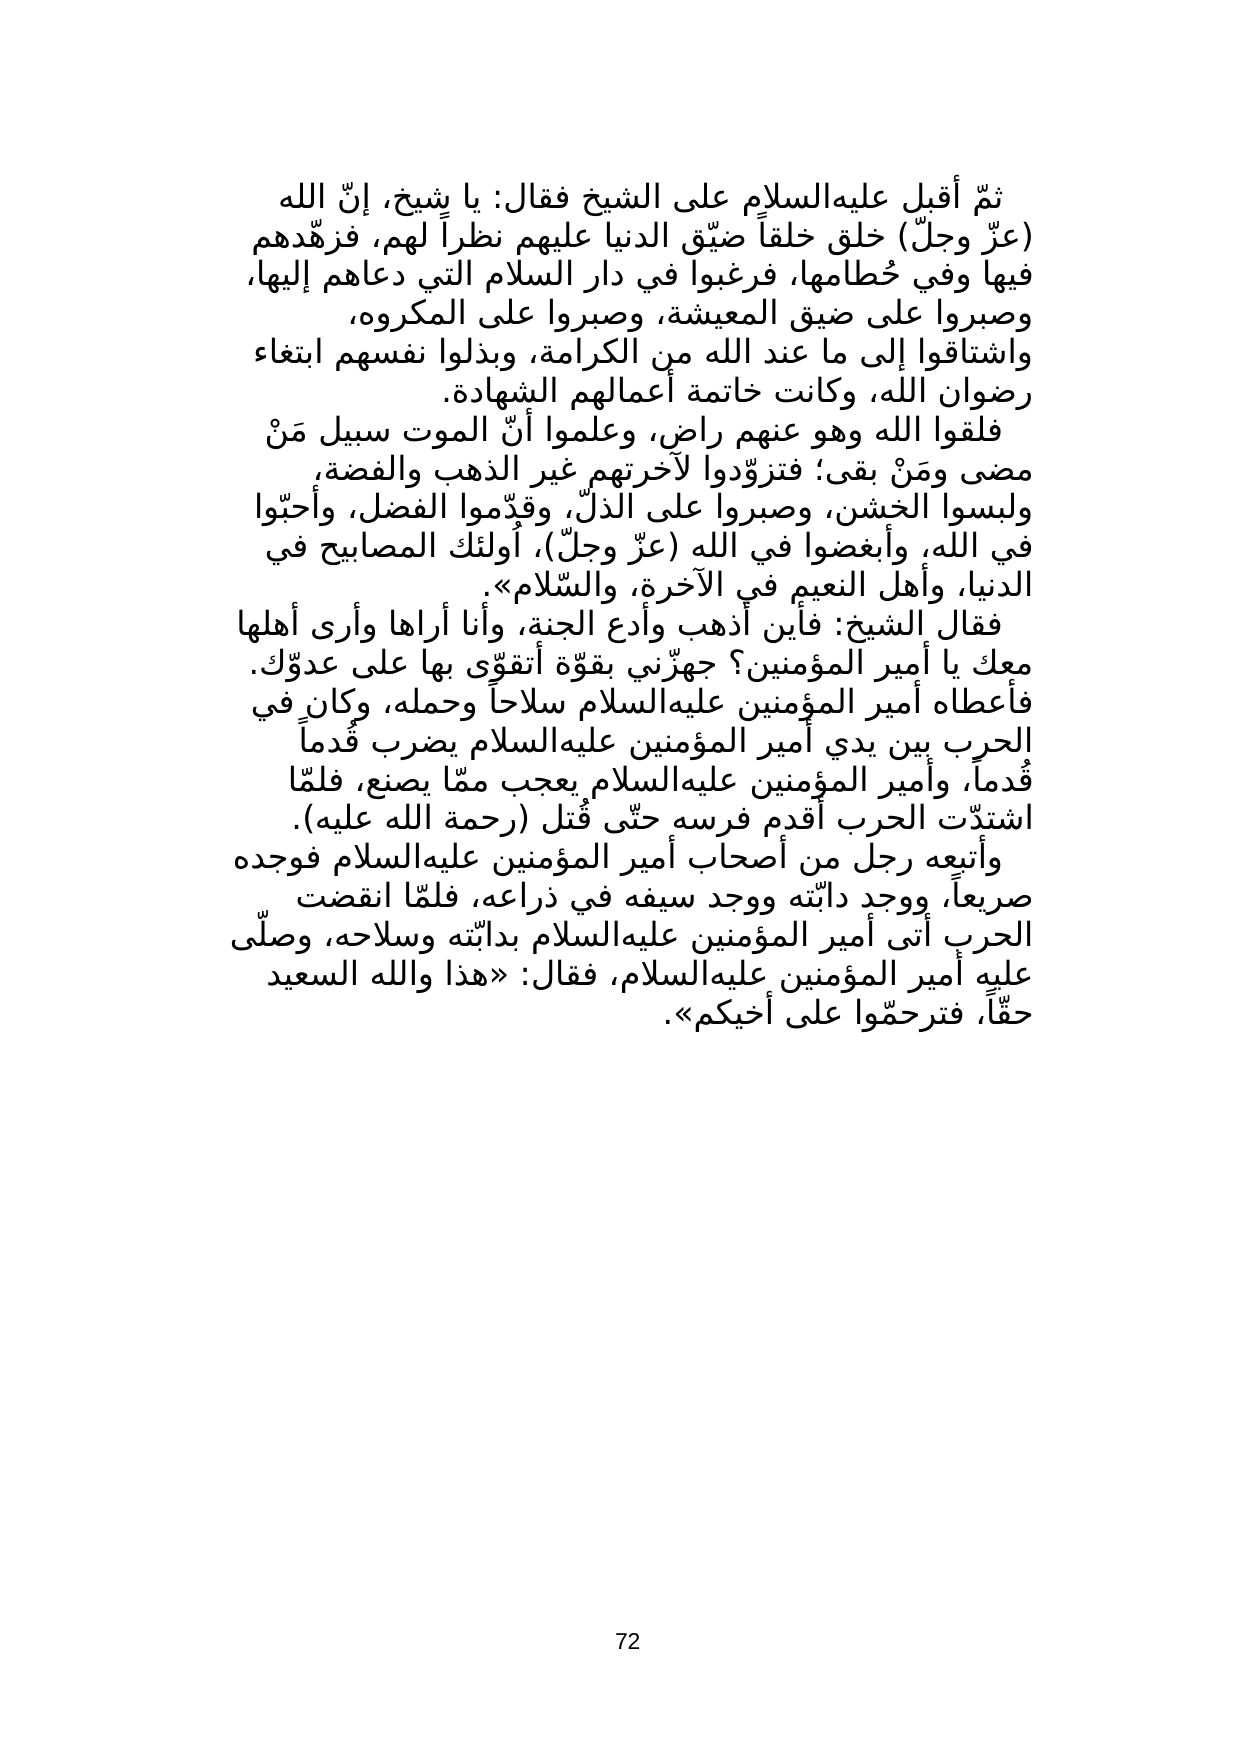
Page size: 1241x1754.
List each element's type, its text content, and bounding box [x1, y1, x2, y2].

text وأتبعه رجل من أصحاب أمير المؤمنين عليه‌السلام فوجده صريعاً، ووجد دابّته ووجد سيفه في ذراعه، فلمّا انقضت الحرب أتى أمير المؤمنين عليه‌السلام بدابّته وسلاحه، وصلّى عليه أمير المؤمنين عليه‌السلام، فقال: «هذا والله السعيد حقّاً، فترحمّوا على أخيكم». [222, 838, 1033, 1032]
text ثمّ أقبل عليه‌السلام على الشيخ فقال: يا شيخ، إنّ الله (عزّ وجلّ) خلق خلقاً ضيّق الدنيا عليهم نظراً لهم، فزهّدهم فيها وفي حُطامها، فرغبوا في دار السلام التي دعاهم إليها، وصبروا على ضيق المعيشة، وصبروا على المكروه، واشتاقوا إلى ما عند الله من الكرامة، وبذلوا نفسهم ابتغاء رضوان الله، وكانت خاتمة أعمالهم الشهادة. [222, 177, 1033, 410]
text فقال الشيخ: فأين أذهب وأدع الجنة، وأنا أراها وأرى أهلها معك يا أمير المؤمنين؟ جهزّني بقوّة أتقوّى بها على عدوّك. فأعطاه أمير المؤمنين عليه‌السلام سلاحاً وحمله، وكان في الحرب بين يدي أمير المؤمنين عليه‌السلام يضرب قُدماً قُدماً، وأمير المؤمنين عليه‌السلام يعجب ممّا يصنع، فلمّا اشتدّت الحرب أقدم فرسه حتّى قُتل (رحمة الله عليه). [222, 604, 1033, 838]
text فلقوا الله وهو عنهم راض، وعلموا أنّ الموت سبيل مَنْ مضى ومَنْ بقى؛ فتزوّدوا لآخرتهم غير الذهب والفضة، ولبسوا الخشن، وصبروا على الذلّ، وقدّموا الفضل، وأحبّوا في الله، وأبغضوا في الله (عزّ وجلّ)، اُولئك المصابيح في الدنيا، وأهل النعيم في الآخرة، والسّلام». [222, 410, 1033, 604]
